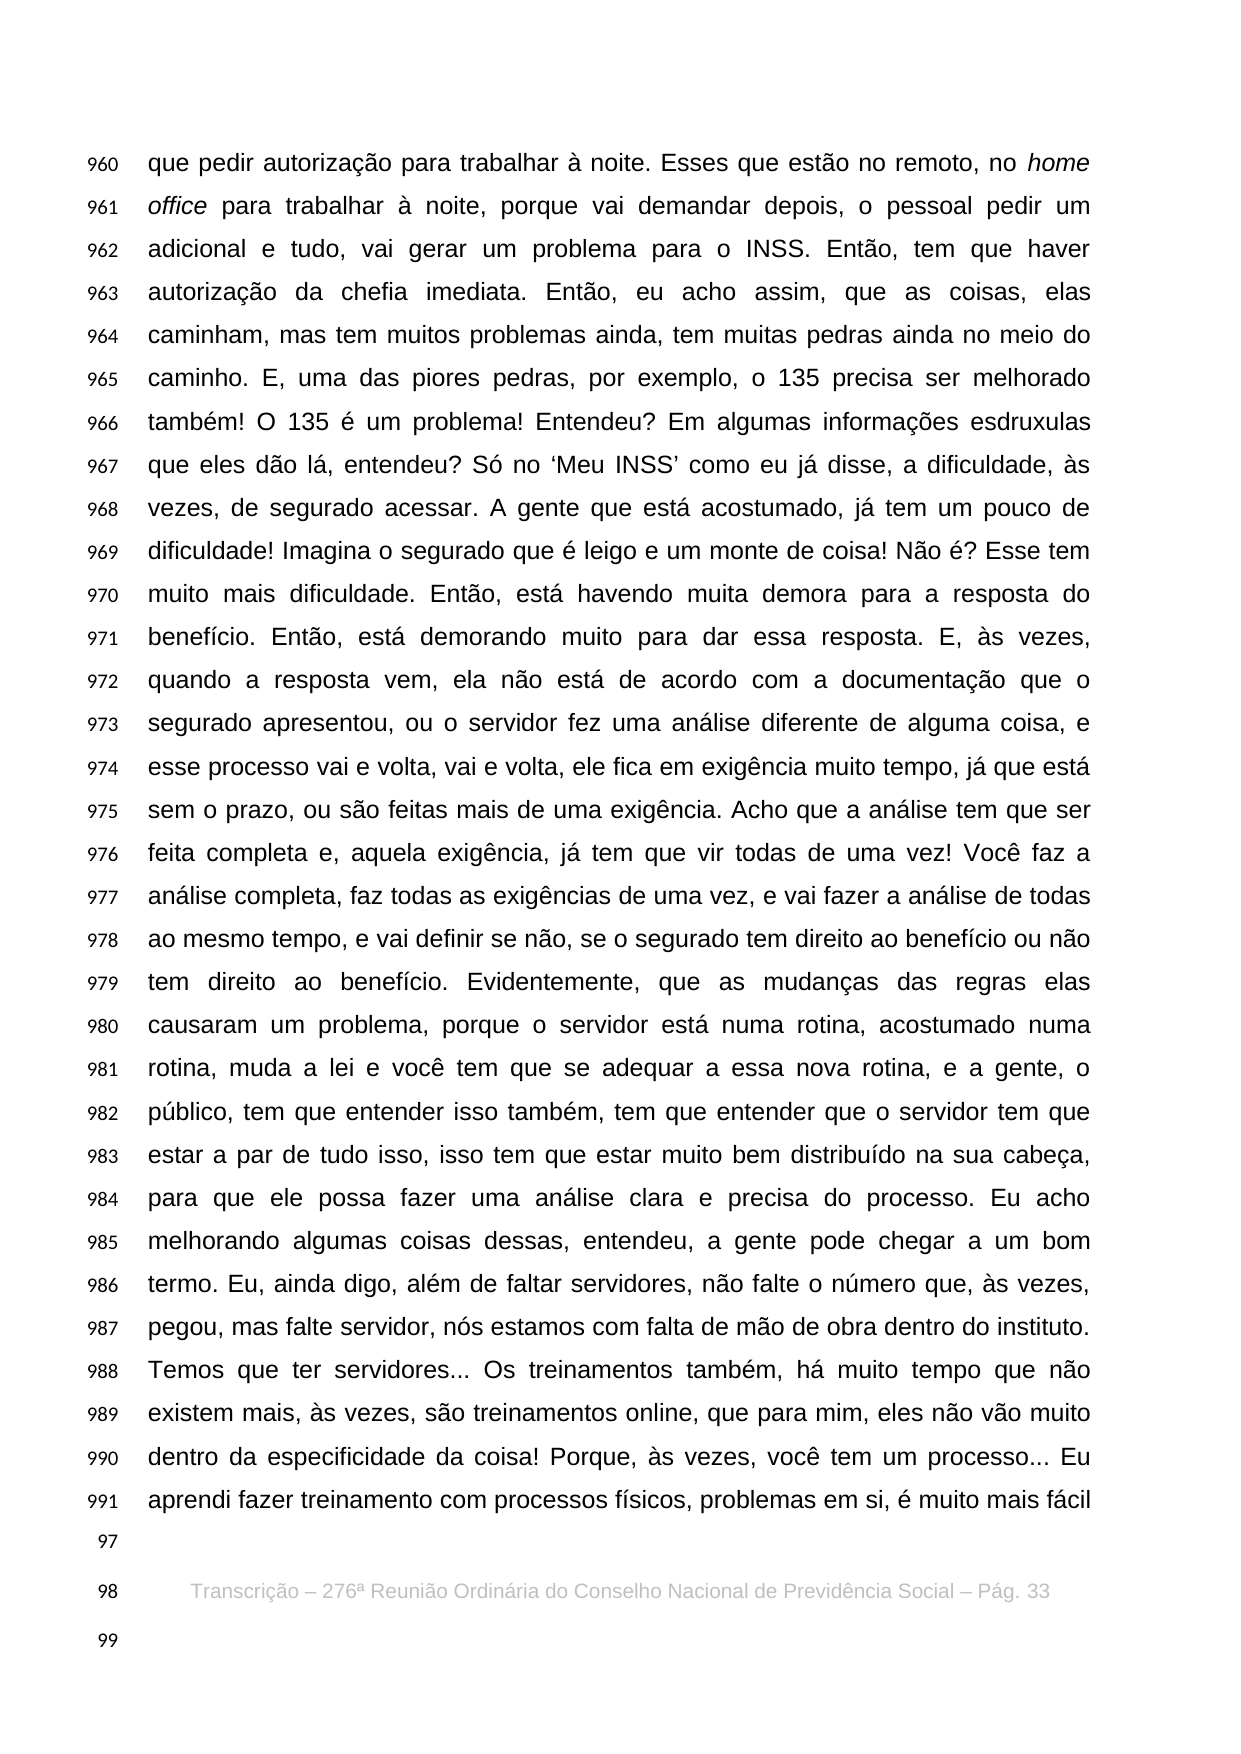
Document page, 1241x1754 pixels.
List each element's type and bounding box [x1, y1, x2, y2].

text [148, 148, 1092, 1513]
